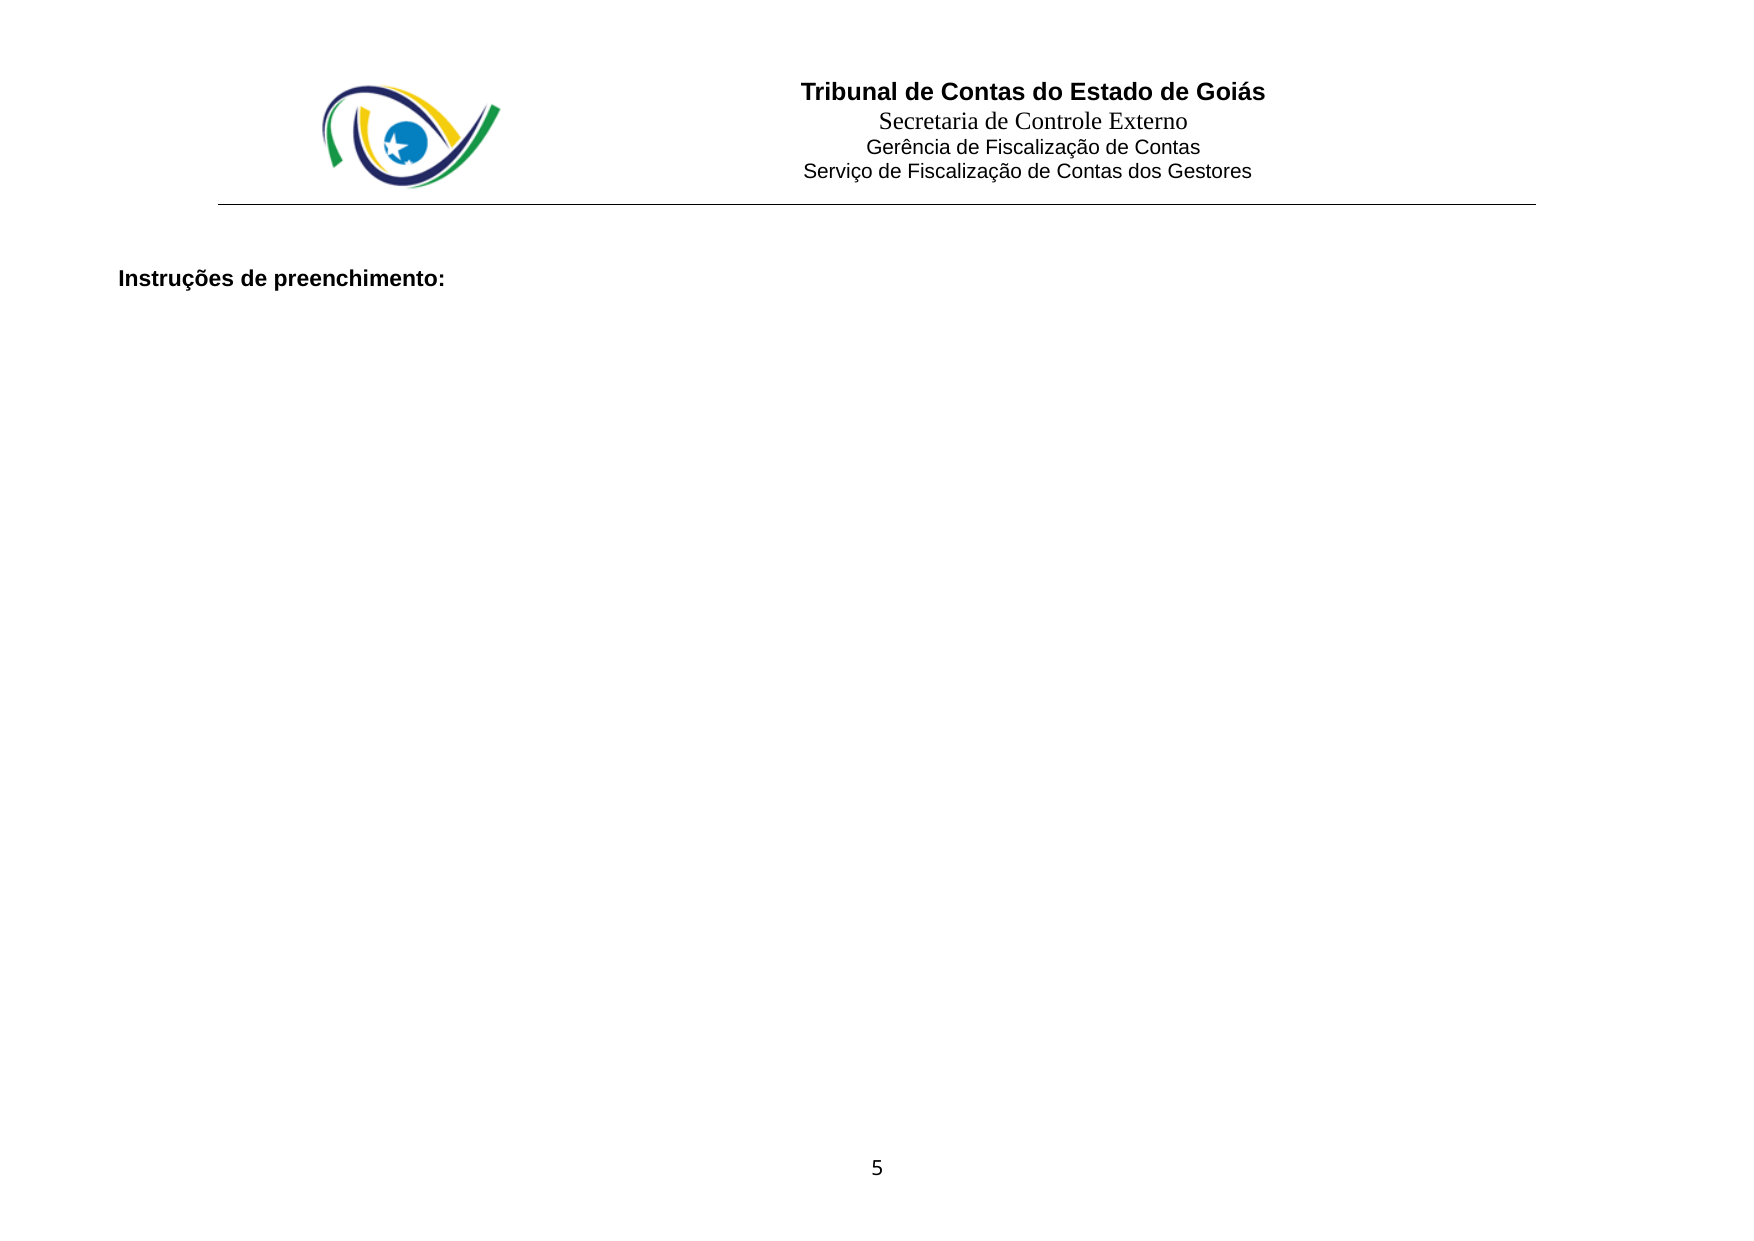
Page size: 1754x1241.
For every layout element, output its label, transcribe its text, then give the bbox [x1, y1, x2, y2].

text Instruções de preenchimento: [118, 265, 1636, 291]
picture [315, 78, 506, 196]
